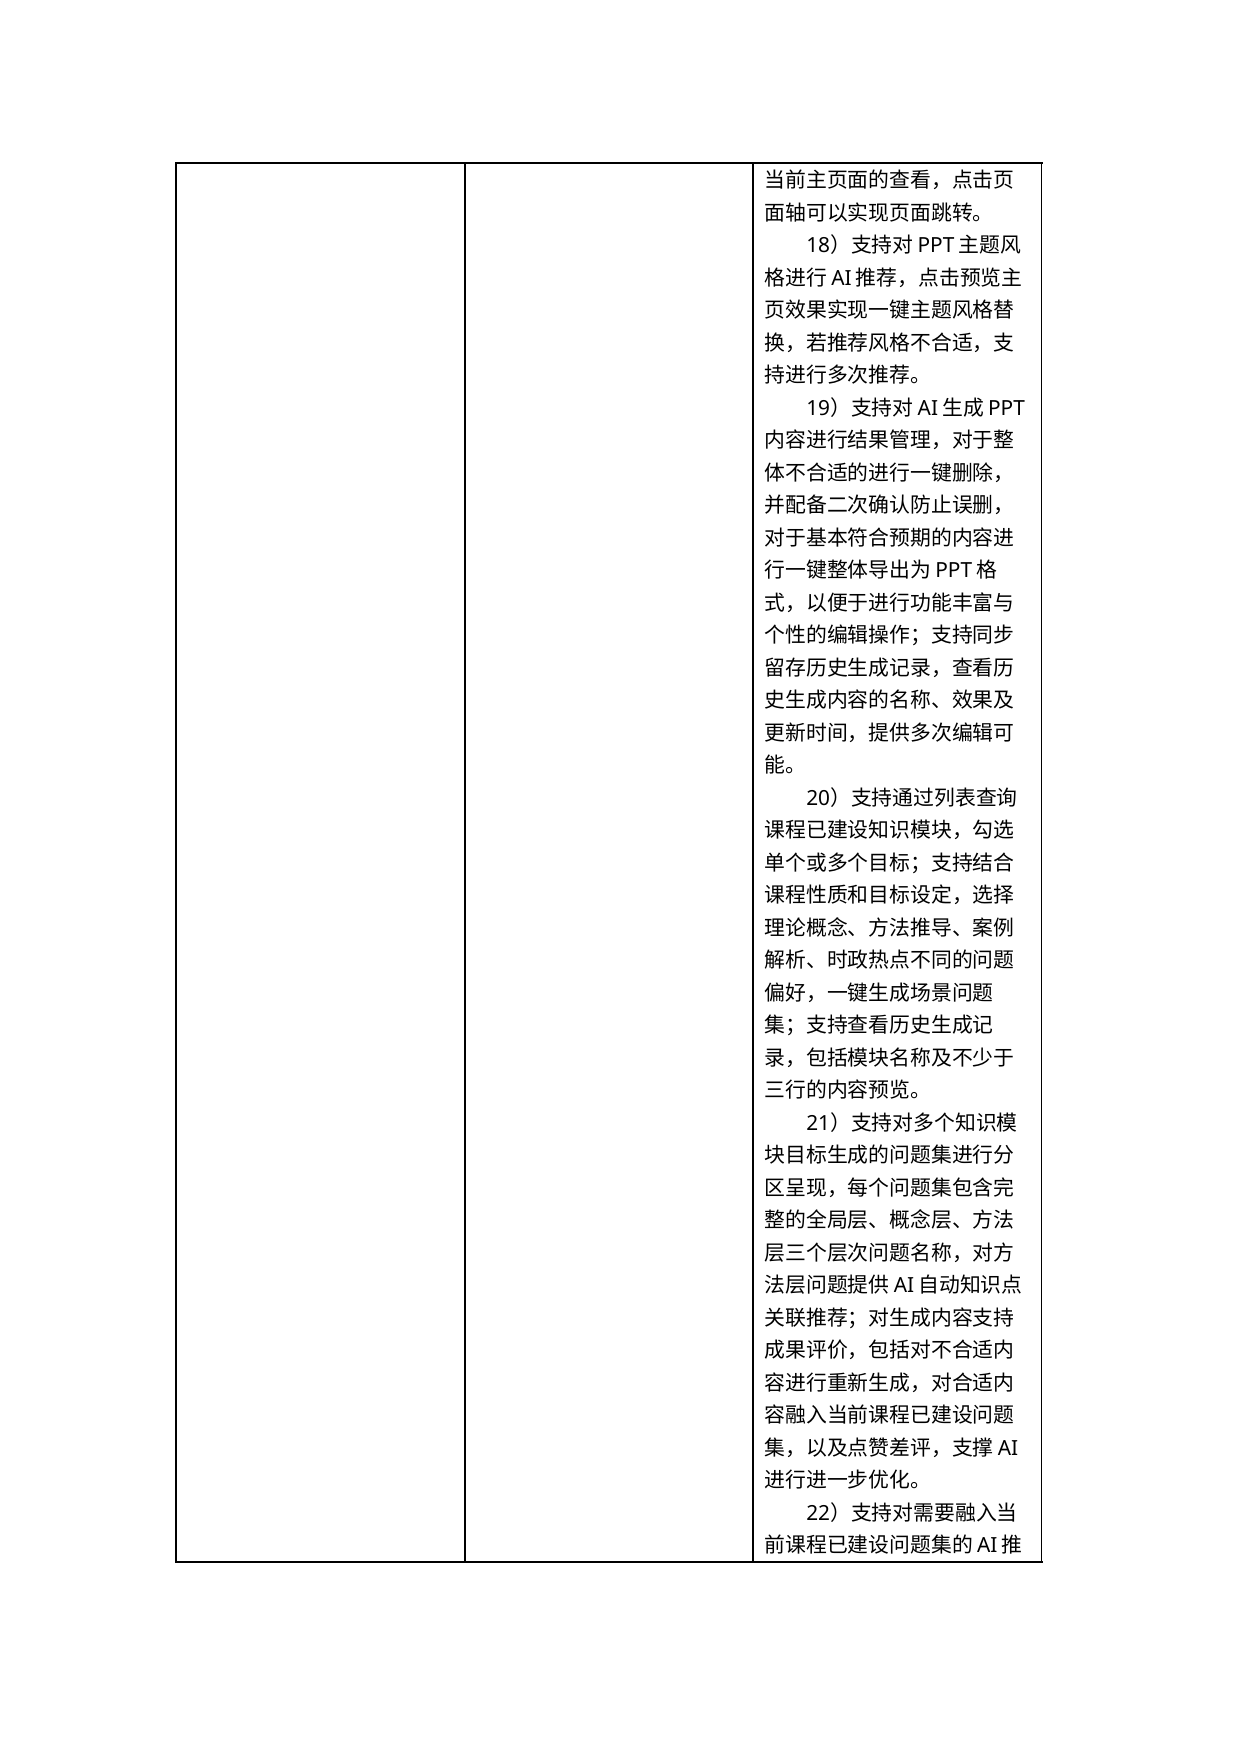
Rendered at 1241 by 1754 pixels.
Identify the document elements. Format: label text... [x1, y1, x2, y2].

table_cell 1 [177, 164, 464, 1561]
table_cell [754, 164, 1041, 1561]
table_cell [466, 164, 752, 1561]
